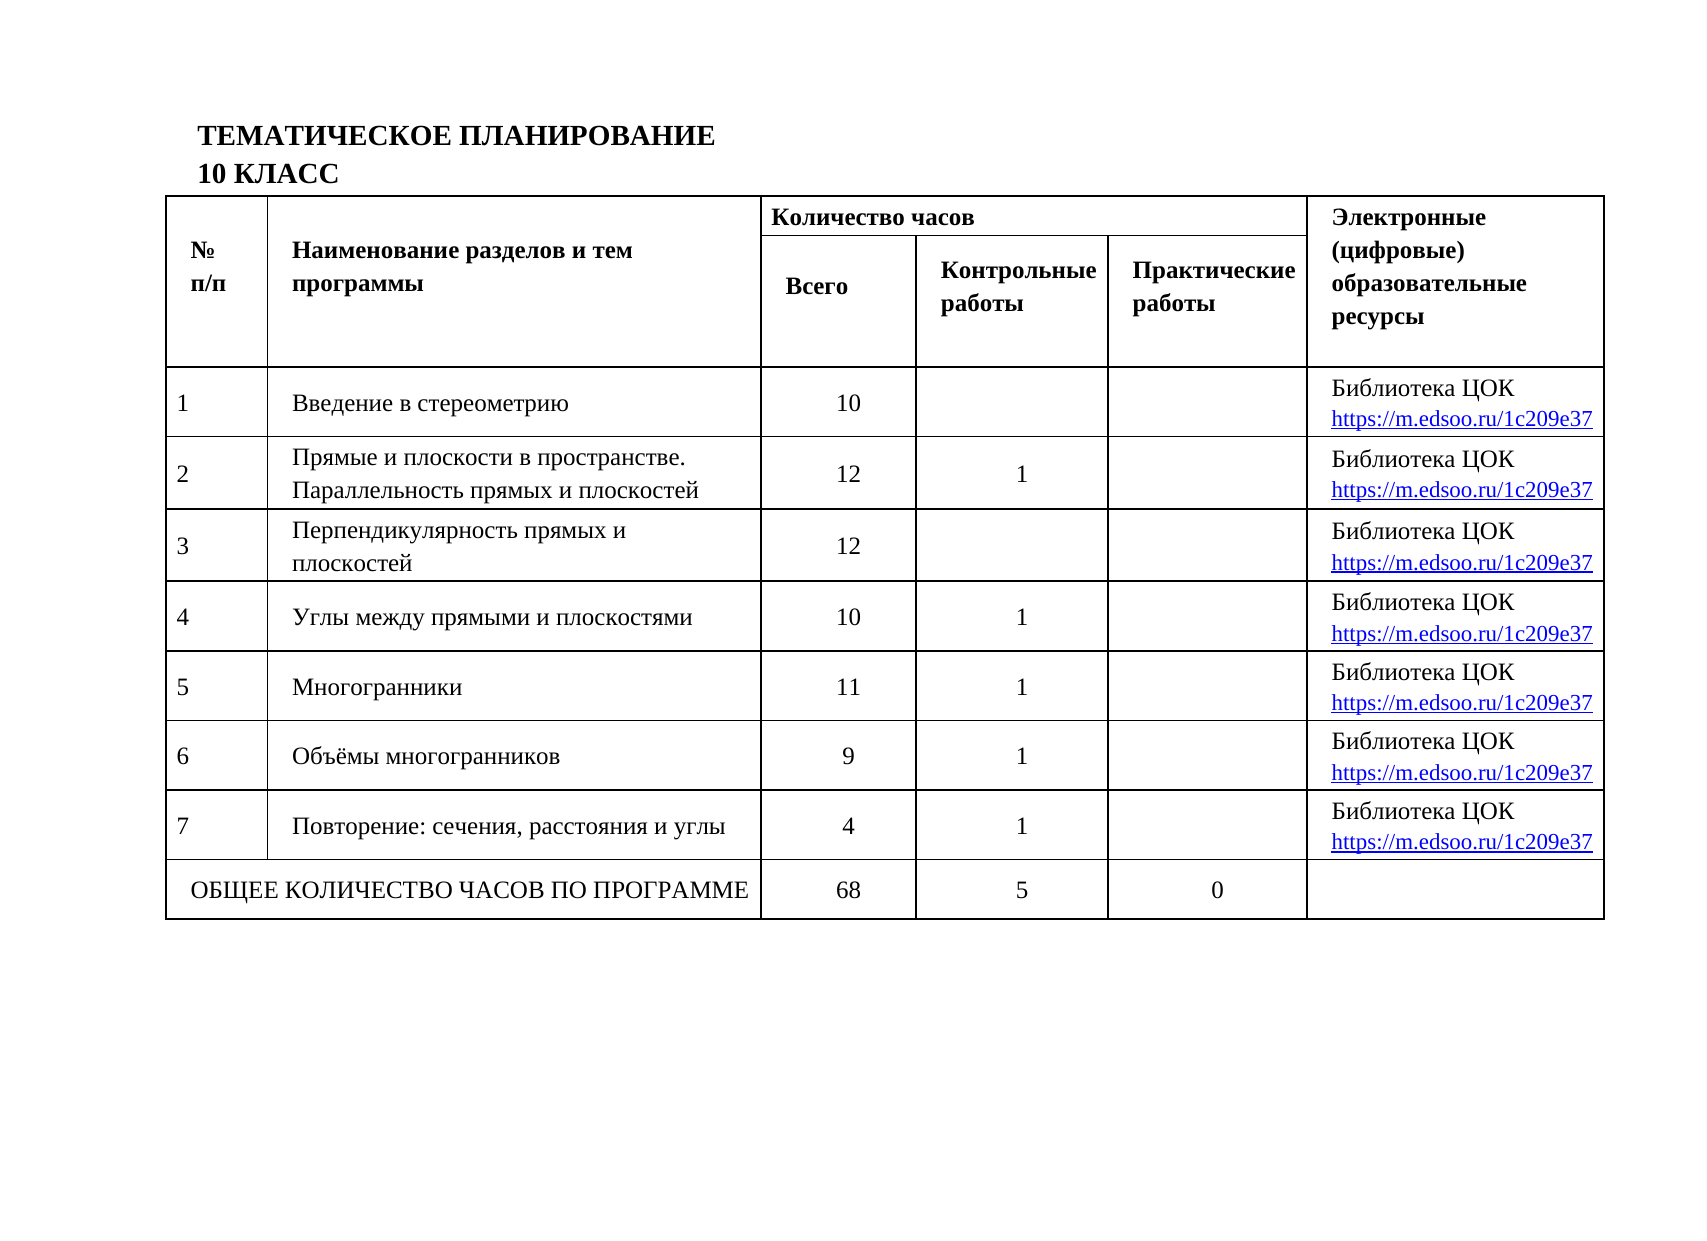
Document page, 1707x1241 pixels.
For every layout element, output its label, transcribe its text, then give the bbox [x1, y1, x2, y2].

table_cell 7 [167, 791, 267, 859]
table_cell 4 [167, 582, 267, 650]
table_cell 1 [917, 791, 1107, 859]
table_header Электронные (цифровые) образовательные ресурсы [1308, 197, 1603, 366]
table_cell Библиотека ЦОК https://m.edsoo.ru/1c209e37 [1308, 368, 1603, 436]
table_cell 2 [167, 437, 267, 508]
table_header № п/п [167, 197, 267, 366]
table_cell Многогранники [268, 652, 760, 719]
table_cell [917, 368, 1107, 436]
table_cell Повторение: сечения, расстояния и углы [268, 791, 760, 859]
table_cell [1308, 860, 1603, 918]
table_cell 5 [917, 860, 1107, 918]
table_cell 0 [1109, 860, 1306, 918]
table_cell [1109, 368, 1306, 436]
table_cell 12 [762, 437, 915, 508]
table_cell 5 [167, 652, 267, 719]
table_cell 3 [167, 510, 267, 580]
table_cell [1109, 582, 1306, 650]
table_cell Всего [762, 236, 915, 366]
table_cell [1109, 510, 1306, 580]
table_cell 9 [762, 721, 915, 789]
table_cell Практические работы [1109, 236, 1306, 366]
table_cell 68 [762, 860, 915, 918]
table_cell 6 [167, 721, 267, 789]
table_cell 1 [167, 368, 267, 436]
table_cell 11 [762, 652, 915, 719]
table_cell 1 [917, 721, 1107, 789]
table_cell [1109, 437, 1306, 508]
table_cell Прямые и плоскости в пространстве. Параллельность прямых и плоскостей [268, 437, 760, 508]
table_cell Библиотека ЦОК https://m.edsoo.ru/1c209e37 [1308, 652, 1603, 719]
table_cell Библиотека ЦОК https://m.edsoo.ru/1c209e37 [1308, 582, 1603, 650]
text ТЕМАТИЧЕСКОЕ ПЛАНИРОВАНИЕ [190, 118, 1618, 152]
table_cell Объёмы многогранников [268, 721, 760, 789]
table_cell [917, 510, 1107, 580]
table_cell 12 [762, 510, 915, 580]
table_cell [1109, 721, 1306, 789]
table_cell Перпендикулярность прямых и плоскостей [268, 510, 760, 580]
table_cell [1109, 652, 1306, 719]
table_cell 10 [762, 368, 915, 436]
table_cell Введение в стереометрию [268, 368, 760, 436]
table_cell 1 [917, 437, 1107, 508]
table_cell Контрольные работы [917, 236, 1107, 366]
table_cell Библиотека ЦОК https://m.edsoo.ru/1c209e37 [1308, 791, 1603, 859]
table_cell 4 [762, 791, 915, 859]
table_cell 1 [917, 652, 1107, 719]
table_cell Библиотека ЦОК https://m.edsoo.ru/1c209e37 [1308, 721, 1603, 789]
table_cell ОБЩЕЕ КОЛИЧЕСТВО ЧАСОВ ПО ПРОГРАММЕ [167, 860, 760, 918]
table_cell Библиотека ЦОК https://m.edsoo.ru/1c209e37 [1308, 510, 1603, 580]
table_header Наименование разделов и тем программы [268, 197, 760, 366]
table_cell [1109, 791, 1306, 859]
table_header Количество часов [762, 197, 1306, 234]
text 10 КЛАСС [190, 157, 1618, 190]
table_cell Библиотека ЦОК https://m.edsoo.ru/1c209e37 [1308, 437, 1603, 508]
table_cell 10 [762, 582, 915, 650]
table_cell Углы между прямыми и плоскостями [268, 582, 760, 650]
table_cell 1 [917, 582, 1107, 650]
